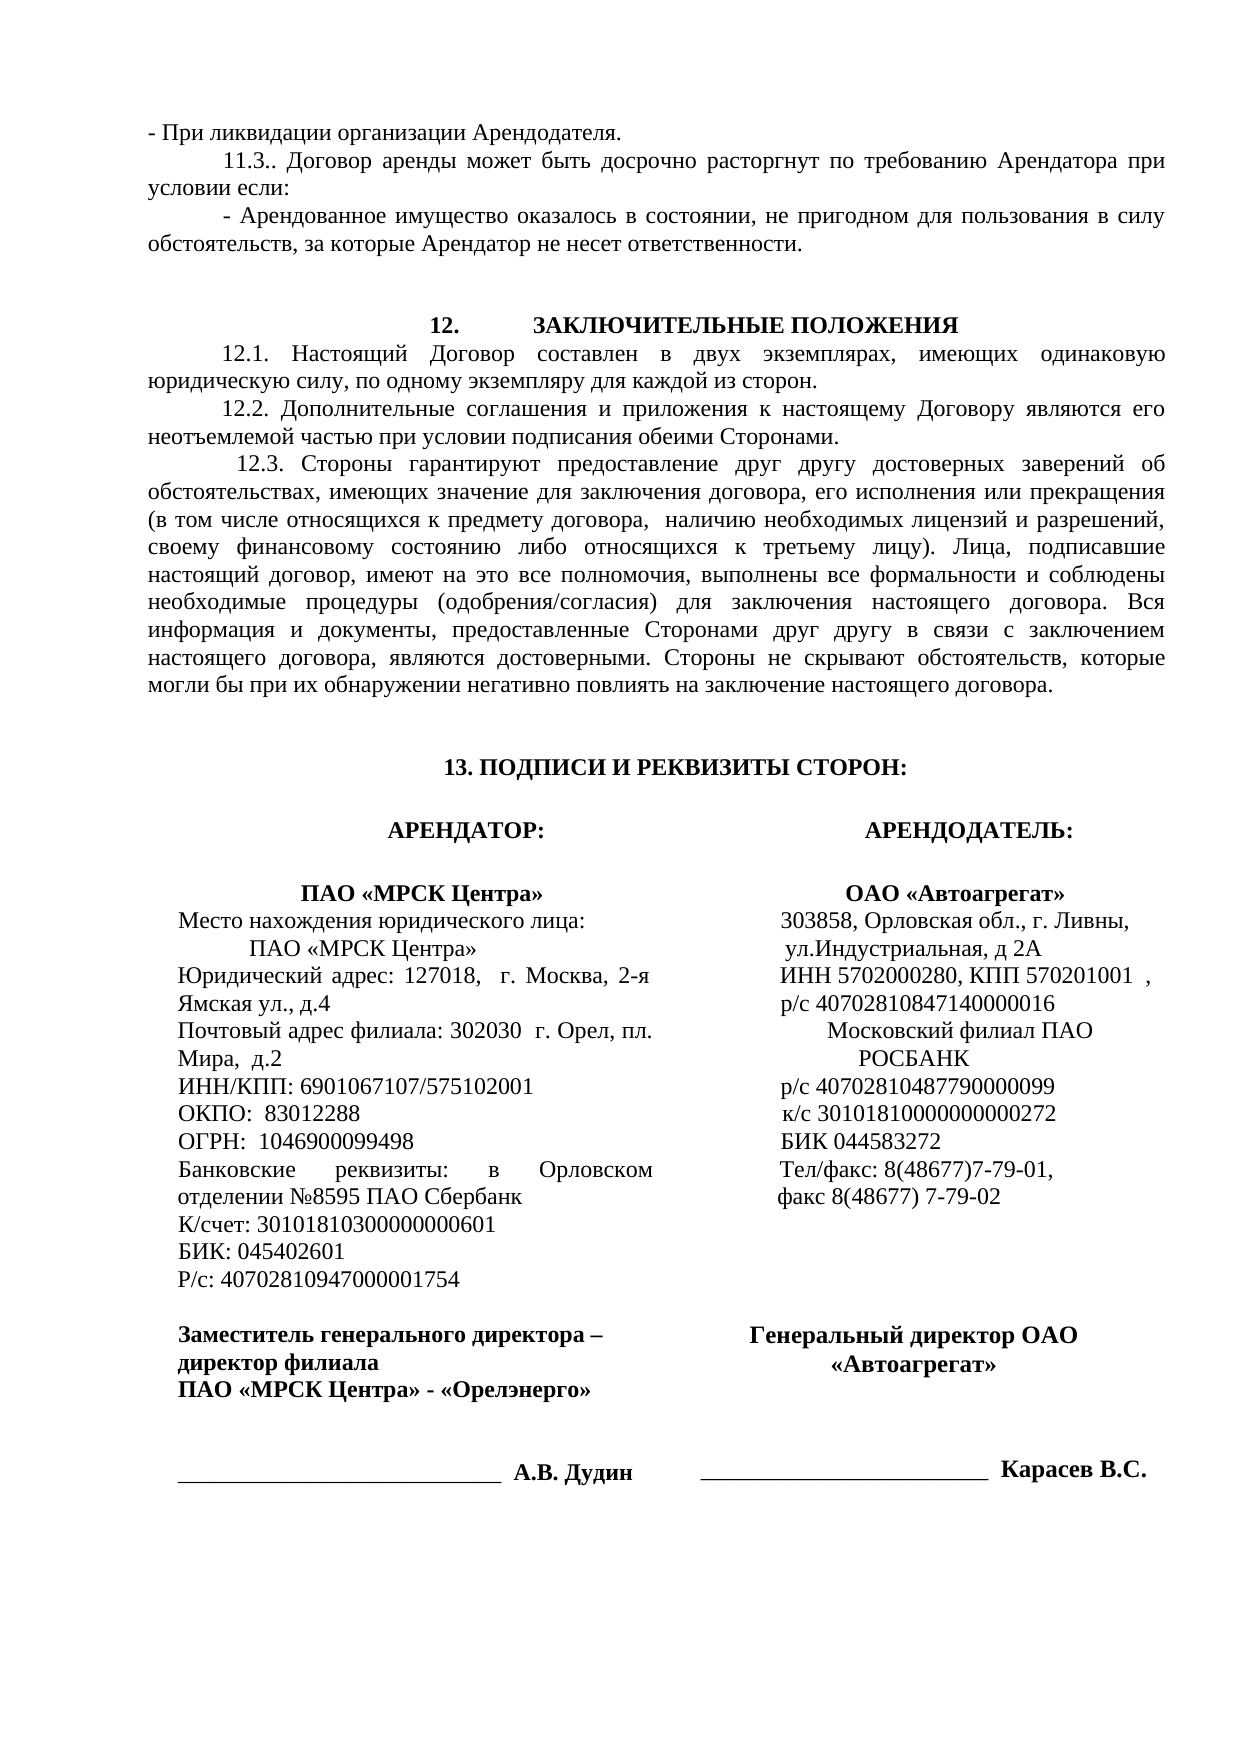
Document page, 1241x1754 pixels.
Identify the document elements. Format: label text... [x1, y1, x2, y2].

table_cell ПАО «МРСК Центра» Место нахождения юридического лица: ПАО «МРСК Центра» Юридический адрес: 127018, г. Москва, 2-я Ямская ул., д.4 Почтовый адрес филиала: 302030 г. Орел, пл. Мира, д.2 ИНН/КПП: 6901067107/575102001 ОКПО: 83012288 ОГРН: 1046900099498 Банковские реквизиты: в Орловском отделении №8595 ПАО Сбербанк К/счет: 30101810300000000601 БИК: 045402601 Р/с: 40702810947000001754 [166, 879, 664, 1293]
text 11.3.. Договор аренды может быть досрочно расторгнут по требованию Арендатора при условии если: [148, 146, 1167, 201]
table_header АРЕНДОДАТЕЛЬ: [664, 808, 1163, 878]
text 12.2. Дополнительные соглашения и приложения к настоящему Договору являются его неотъемлемой частью при условии подписания обеими Сторонами. [148, 394, 1167, 449]
text - При ликвидации организации Арендодателя. [148, 118, 1167, 146]
table_cell ОАО «Автоагрегат» 303858, Орловская обл., г. Ливны, ул.Индустриальная, д 2А ИНН 5702000280, КПП 570201001 , р/с 40702810847140000016 Московский филиал ПАО РОСБАНК р/с 40702810487790000099 к/с 30101810000000000272 БИК 044583272 Тел/факс: 8(48677)7-79-01, факс 8(48677) 7-79-02 [664, 879, 1163, 1293]
table_header АРЕНДАТОР: [166, 808, 664, 878]
text 12.1. Настоящий Договор составлен в двух экземплярах, имеющих одинаковую юридическую силу, по одному экземпляру для каждой из сторон. [148, 339, 1167, 394]
text 13. ПОДПИСИ И РЕКВИЗИТЫ СТОРОН: [102, 753, 1190, 781]
list ЗАКЛЮЧИТЕЛЬНЫЕ ПОЛОЖЕНИЯ [148, 311, 1167, 339]
text 12.3. Стороны гарантируют предоставление друг другу достоверных заверений об обстоятельствах, имеющих значение для заключения договора, его исполнения или прекращения (в том числе относящихся к предмету договора, наличию необходимых лицензий и разрешений, своему финансовому состоянию либо относящихся к третьему лицу). Лица, подписавшие настоящий договор, имеют на это все полномочия, выполнены все формальности и соблюдены необходимые процедуры (одобрения/согласия) для заключения настоящего договора. Вся информация и документы, предоставленные Сторонами друг другу в связи с заключением настоящего договора, являются достоверными. Стороны не скрывают обстоятельств, которые могли бы при их обнаружении негативно повлиять на заключение настоящего договора. [148, 449, 1167, 698]
table_cell Генеральный директор ОАО «Автоагрегат» _______________________ Карасев В.С. [664, 1293, 1163, 1570]
table_cell Заместитель генерального директора – директор филиала ПАО «МРСК Центра» - «Орелэнерго» ___________________________ А.В. Дудин [166, 1293, 664, 1570]
text - Арендованное имущество оказалось в состоянии, не пригодном для пользования в силу обстоятельств, за которые Арендатор не несет ответственности. [148, 201, 1167, 256]
